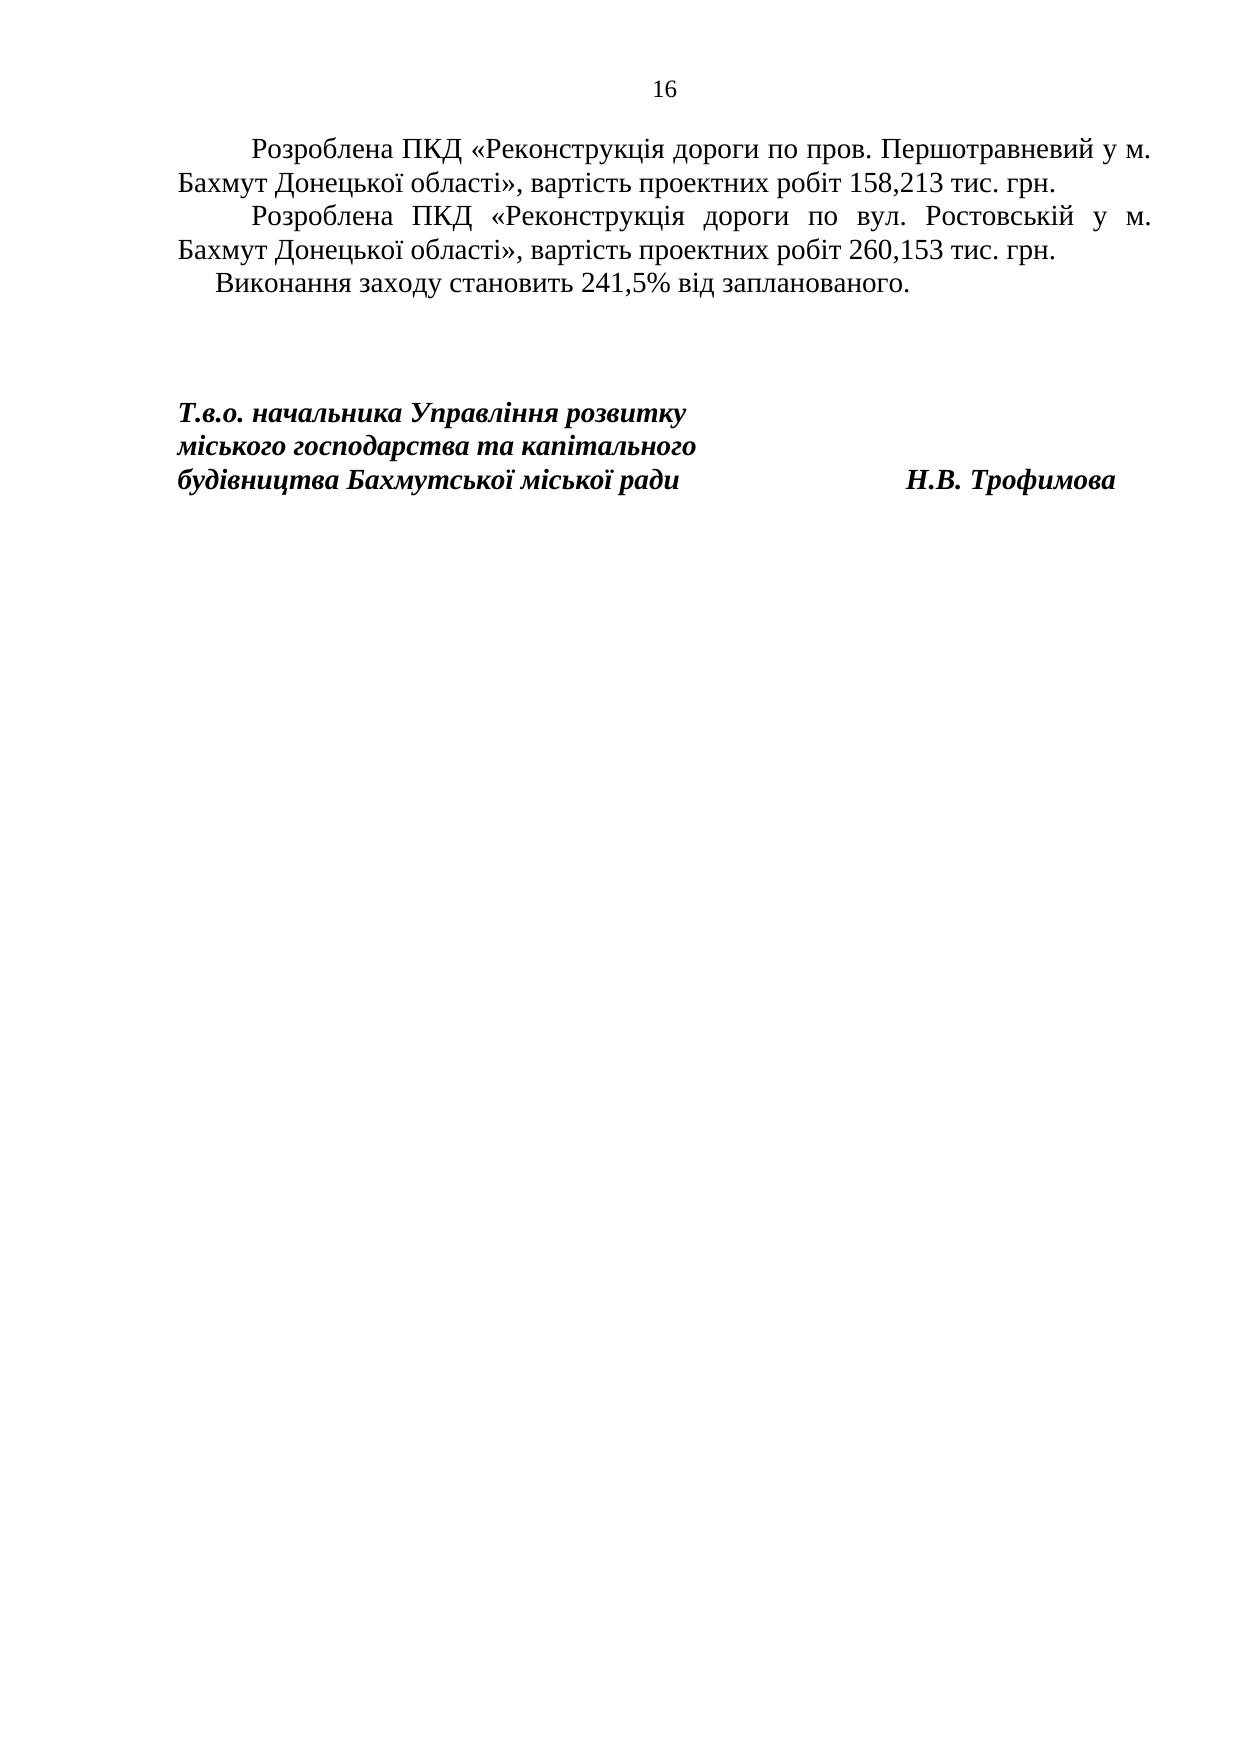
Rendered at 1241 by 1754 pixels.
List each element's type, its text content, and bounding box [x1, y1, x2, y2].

text Розроблена ПКД «Реконструкція дороги по пров. Першотравневий у м. Бахмут Донецької області», вартість проектних робіт 158,213 тис. грн. [177, 131, 1152, 198]
text Виконання заходу становить 241,5% від запланованого. [215, 266, 1152, 299]
text Розроблена ПКД «Реконструкція дороги по вул. Ростовській у м. Бахмут Донецької області», вартість проектних робіт 260,153 тис. грн. [177, 198, 1152, 266]
text Т.в.о. начальника Управління розвитку [177, 395, 1152, 428]
text міського господарства та капітального [177, 428, 1152, 462]
text будівництва Бахмутської міської ради Н.В. Трофимова [177, 462, 1152, 496]
